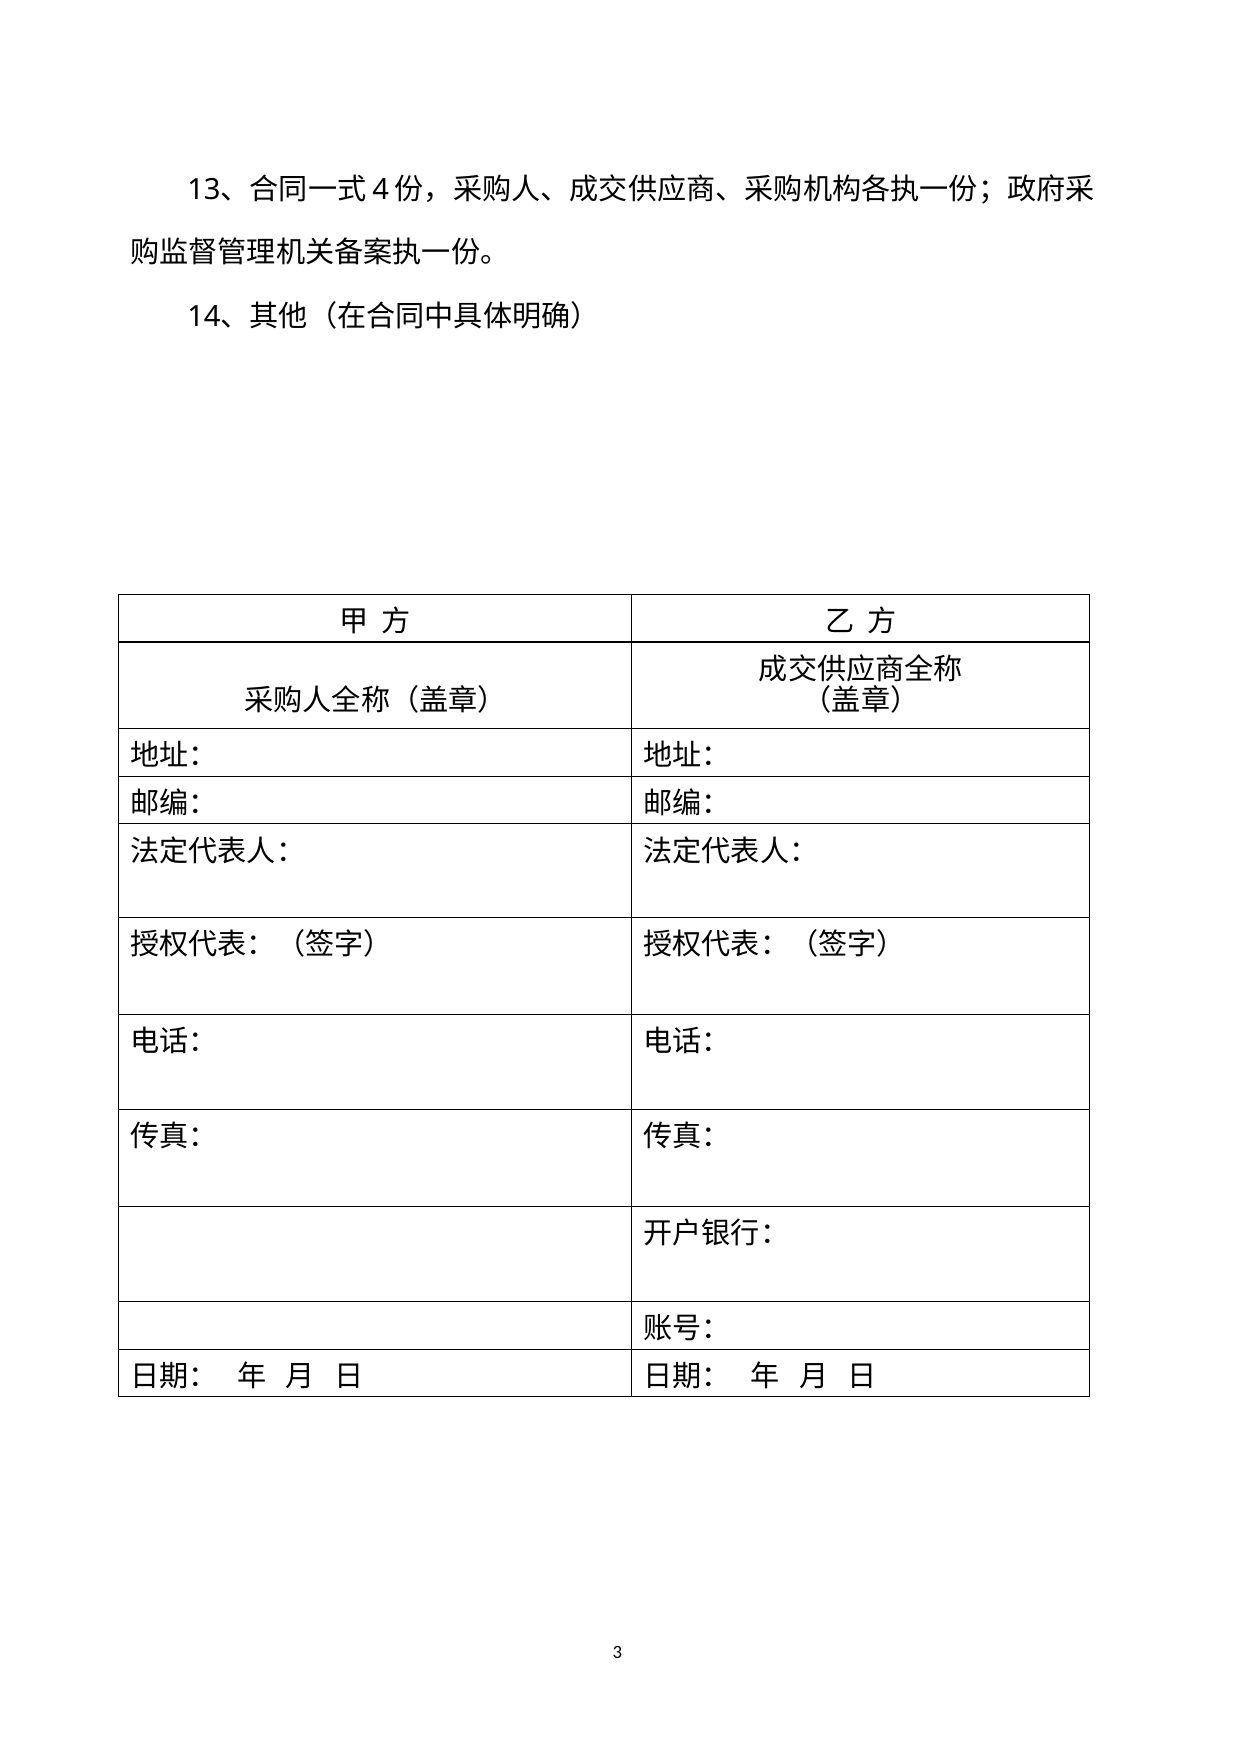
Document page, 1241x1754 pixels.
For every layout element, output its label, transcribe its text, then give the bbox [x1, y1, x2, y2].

table_cell 电话： [119, 1015, 631, 1109]
table_cell [119, 1207, 631, 1301]
table_cell [119, 1302, 631, 1348]
table_cell 授权代表：（签字） [119, 918, 631, 1014]
table_cell 传真： [119, 1110, 631, 1206]
table_cell 账号： [632, 1302, 1089, 1348]
table_cell 开户银行： [632, 1207, 1089, 1301]
table_cell 法定代表人： [632, 824, 1089, 917]
table_cell 电话： [632, 1015, 1089, 1109]
table_cell 授权代表：（签字） [632, 918, 1089, 1014]
table_header 甲 方 [119, 595, 631, 641]
table_cell 地址： [632, 729, 1089, 776]
table_cell 日期： 年 月 日 [119, 1350, 631, 1396]
table_cell 法定代表人： [119, 824, 631, 917]
table_cell 邮编： [119, 777, 631, 823]
table_cell 传真： [632, 1110, 1089, 1206]
text 14、其他（在合同中具体明确） [130, 292, 1104, 335]
table_cell 成交供应商全称 （盖章） [632, 643, 1089, 728]
text 13、合同一式4份，采购人、成交供应商、采购机构各执一份；政府采购监督管理机关备案执一份。 [130, 165, 1104, 271]
table_header 乙 方 [632, 595, 1089, 641]
table_cell 采购人全称（盖章） [119, 643, 631, 728]
table_cell 邮编： [632, 777, 1089, 823]
table_cell 地址： [119, 729, 631, 776]
table_cell 日期： 年 月 日 [632, 1350, 1089, 1396]
